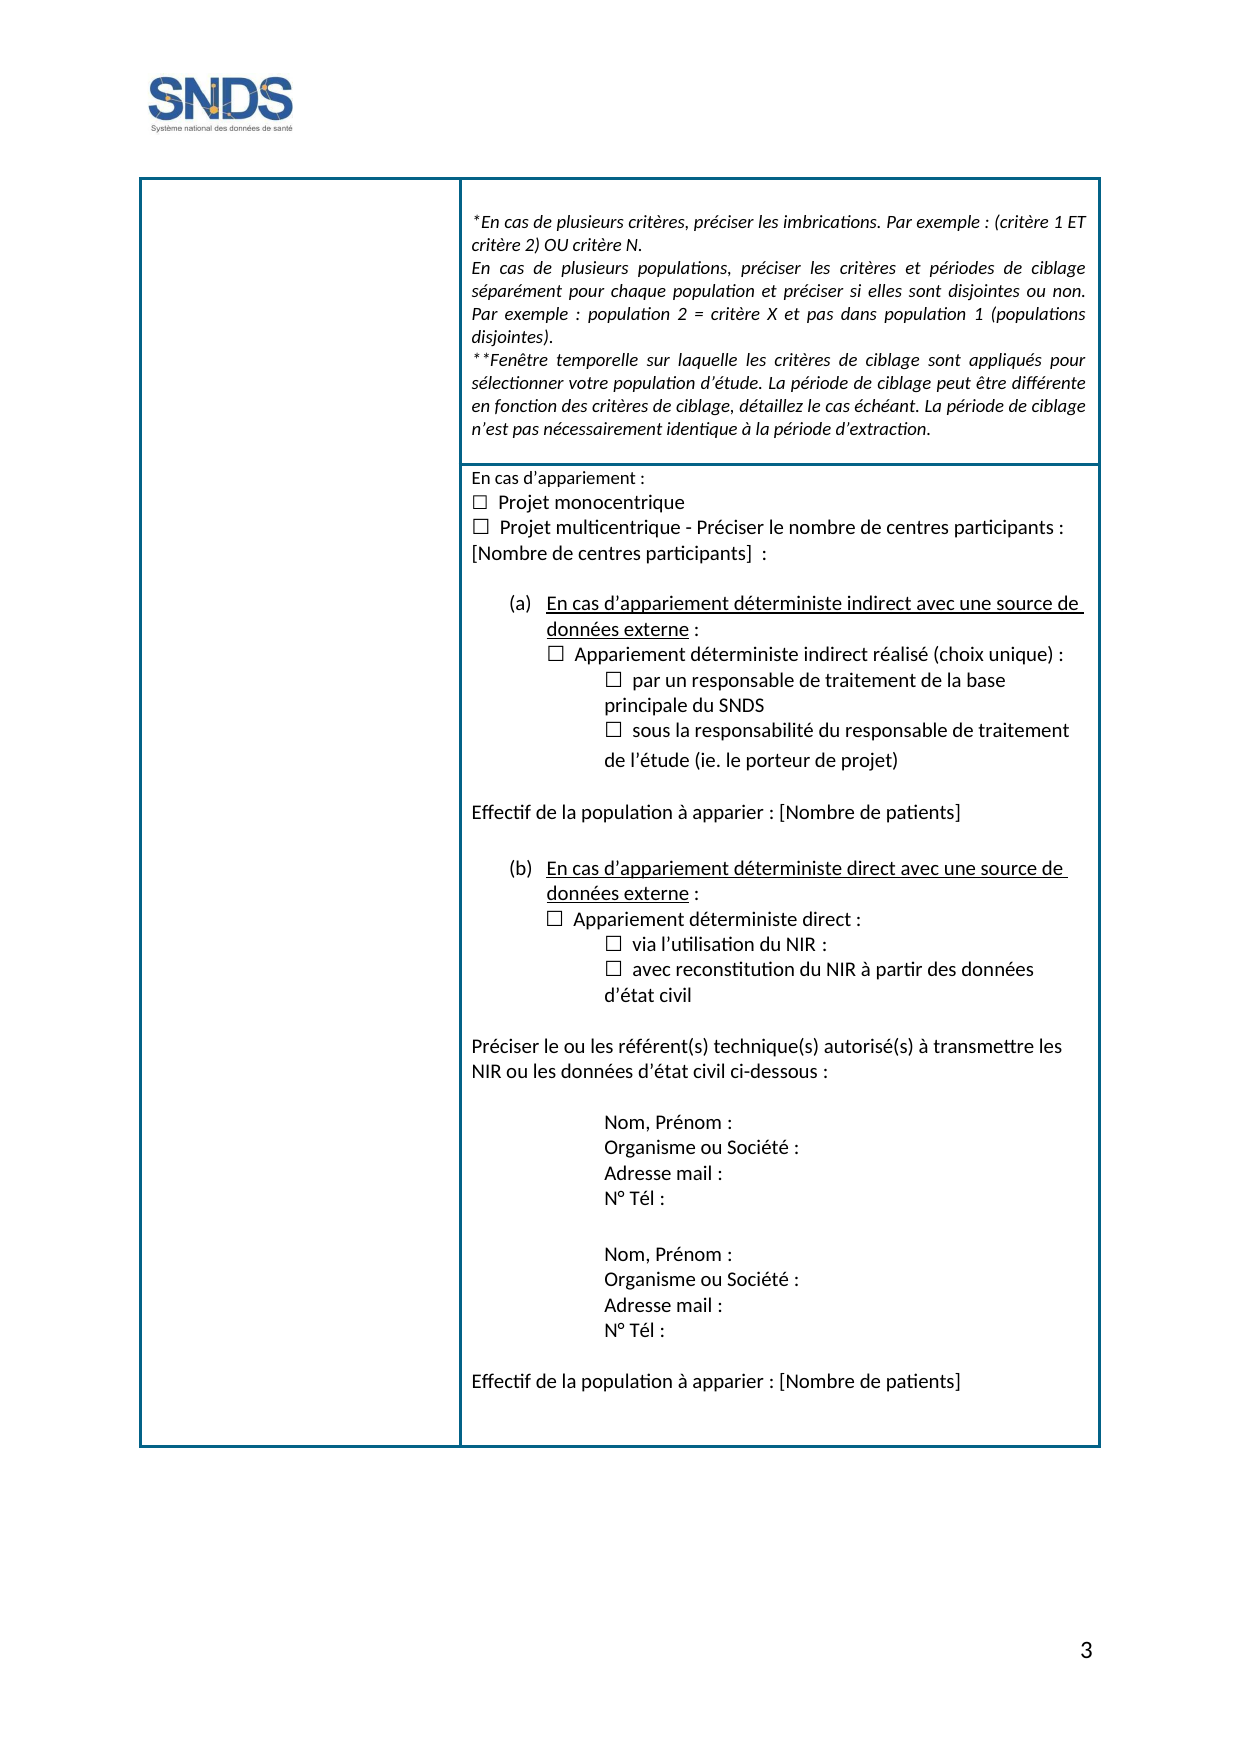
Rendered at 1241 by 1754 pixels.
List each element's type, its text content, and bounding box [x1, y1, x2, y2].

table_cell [142, 180, 459, 1444]
table_cell En cas d’appariement : ☐ Projet monocentrique ☐ Projet multicentrique - Préciser le nombre de centres participants : [Nombre de centres participants] : En cas d’appariement déterministe indirect avec une source de données externe : ☐ Appariement déterministe indirect réalisé (choix unique) : ☐ par un responsable de traitement de la base principale du SNDS ☐ sous la responsabilité du responsable de traitement de l’étude (ie. le porteur de projet) Effectif de la population à apparier : [Nombre de patients] En cas d’appariement déterministe direct avec une source de données externe : ☐ Appariement déterministe direct : ☐ via l’utilisation du NIR : ☐ avec reconstitution du NIR à partir des données d’état civil Préciser le ou les référent(s) technique(s) autorisé(s) à transmettre les NIR ou les données d’état civil ci-dessous : Nom, Prénom : Organisme ou Société : Adresse mail : N° Tél : Nom, Prénom : Organisme ou Société : Adresse mail : N° Tél : Effectif de la population à apparier : [Nombre de patients] [462, 466, 1098, 1444]
picture [147, 73, 293, 135]
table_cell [462, 180, 1098, 463]
